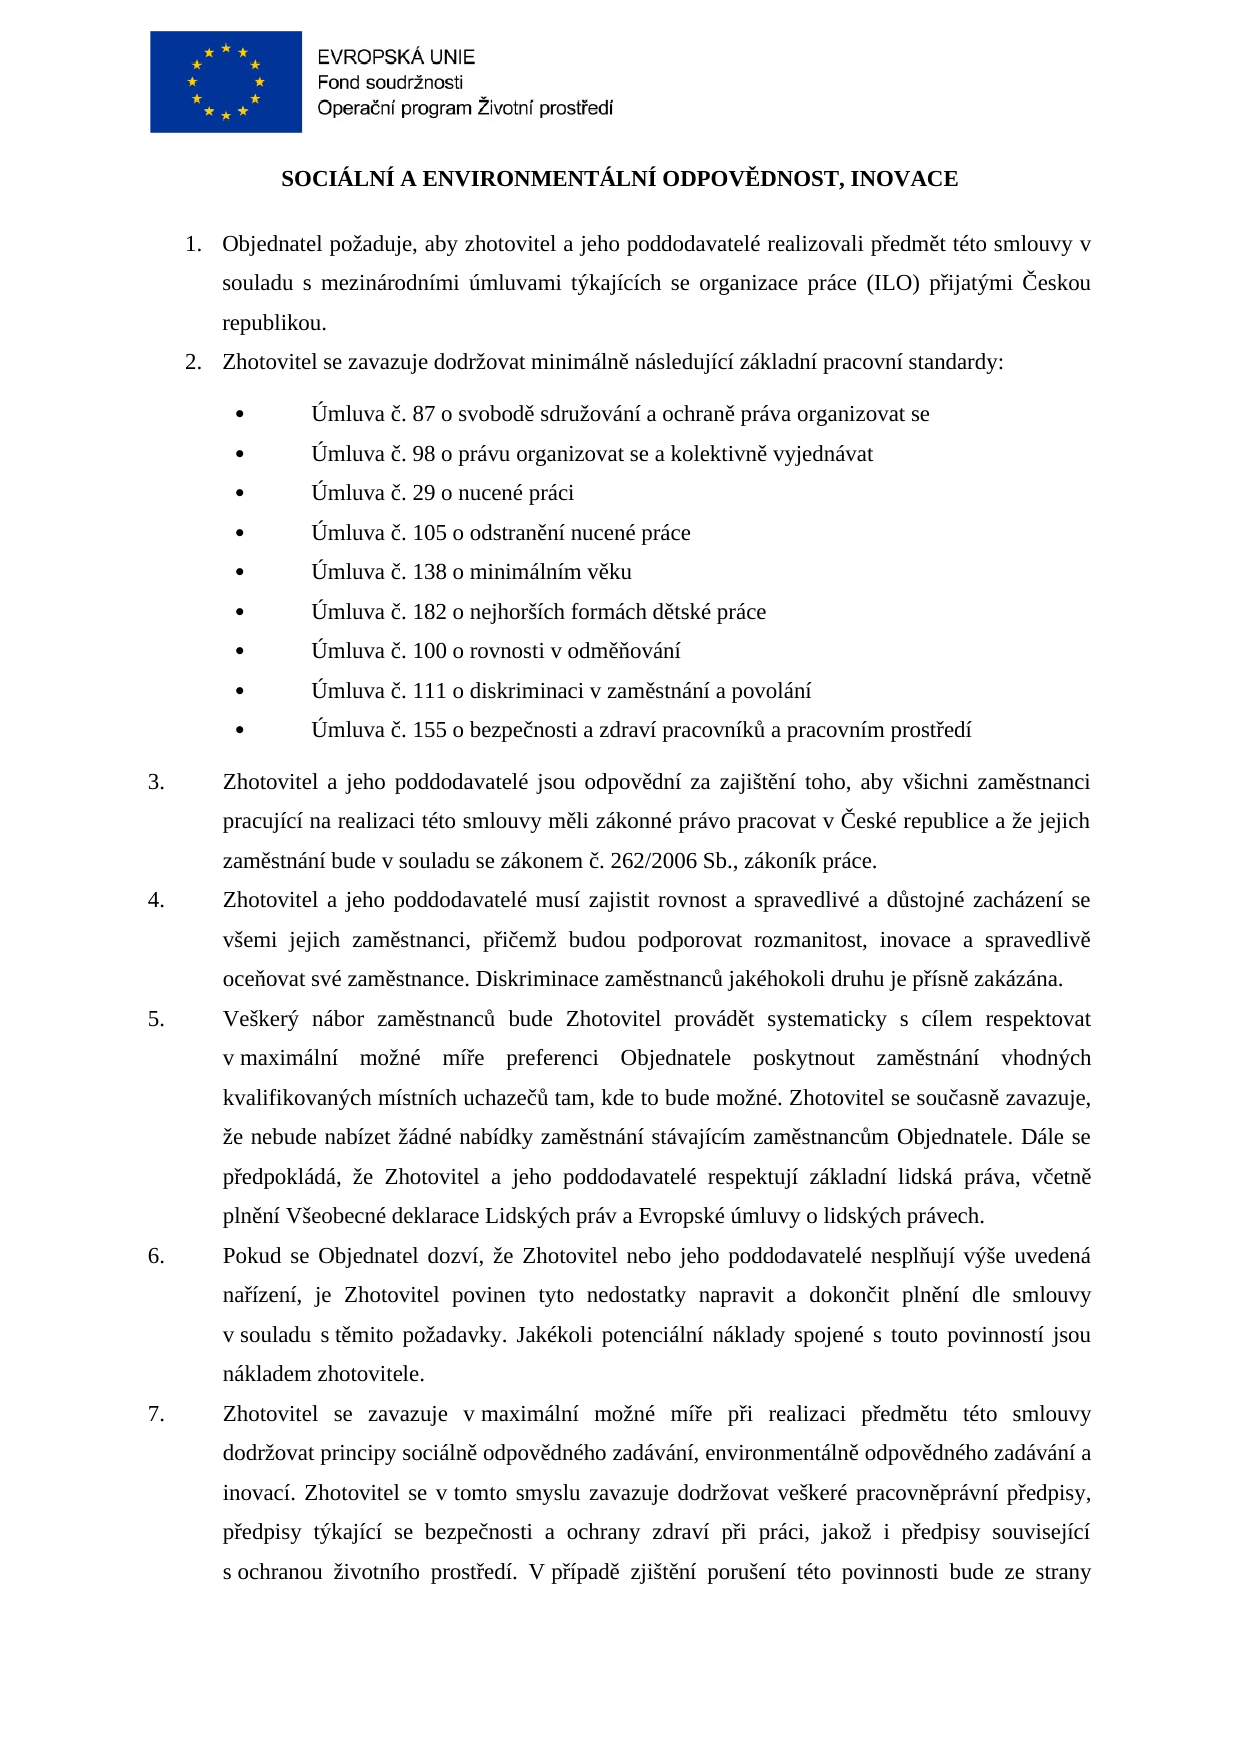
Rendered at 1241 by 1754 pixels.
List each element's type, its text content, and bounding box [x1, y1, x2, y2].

list Úmluva č. 29 o nucené práci [236, 479, 1092, 506]
text SOCIÁLNÍ A ENVIRONMENTÁLNÍ ODPOVĚDNOST, INOVACE [148, 165, 1092, 192]
list Úmluva č. 138 o minimálním věku [236, 558, 1092, 584]
list Veškerý nábor zaměstnanců bude Zhotovitel provádět systematicky s cílem respektovat v maximální možné míře preferenci Objednatele poskytnout zaměstnání vhodných kvalifikovaných místních uchazečů tam, kde to bude možné. Zhotovitel se současně zavazuje, že nebude nabízet žádné nabídky zaměstnání stávajícím zaměstnancům Objednatele. Dále se předpokládá, že Zhotovitel a jeho poddodavatelé respektují základní lidská práva, včetně plnění Všeobecné deklarace Lidských práv a Evropské úmluvy o lidských právech. [148, 1005, 1092, 1229]
list Úmluva č. 105 o odstranění nucené práce [236, 519, 1092, 545]
list Úmluva č. 87 o svobodě sdružování a ochraně práva organizovat se [236, 400, 1092, 427]
list Pokud se Objednatel dozví, že Zhotovitel nebo jeho poddodavatelé nesplňují výše uvedená nařízení, je Zhotovitel povinen tyto nedostatky napravit a dokončit plnění dle smlouvy v souladu s těmito požadavky. Jakékoli potenciální náklady spojené s touto povinností jsou nákladem zhotovitele. [148, 1242, 1092, 1387]
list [148, 1400, 1092, 1584]
list Zhotovitel a jeho poddodavatelé jsou odpovědní za zajištění toho, aby všichni zaměstnanci pracující na realizaci této smlouvy měli zákonné právo pracovat v České republice a že jejich zaměstnání bude v souladu se zákonem č. 262/2006 Sb., zákoník práce. [148, 768, 1092, 873]
list Úmluva č. 98 o právu organizovat se a kolektivně vyjednávat [236, 440, 1092, 466]
list Zhotovitel a jeho poddodavatelé musí zajistit rovnost a spravedlivé a důstojné zacházení se všemi jejich zaměstnanci, přičemž budou podporovat rozmanitost, inovace a spravedlivě oceňovat své zaměstnance. Diskriminace zaměstnanců jakéhokoli druhu je přísně zakázána. [148, 887, 1092, 992]
list Zhotovitel se zavazuje dodržovat minimálně následující základní pracovní standardy: [185, 348, 1092, 375]
list Úmluva č. 182 o nejhorších formách dětské práce [236, 598, 1092, 624]
list Úmluva č. 155 o bezpečnosti a zdraví pracovníků a pracovním prostředí [236, 716, 1092, 742]
list Úmluva č. 100 o rovnosti v odměňování [236, 637, 1092, 663]
picture [150, 31, 625, 137]
list Úmluva č. 111 o diskriminaci v zaměstnání a povolání [236, 677, 1092, 703]
list Objednatel požaduje, aby zhotovitel a jeho poddodavatelé realizovali předmět této smlouvy v souladu s mezinárodními úmluvami týkajících se organizace práce (ILO) přijatými Českou republikou. [185, 230, 1092, 335]
